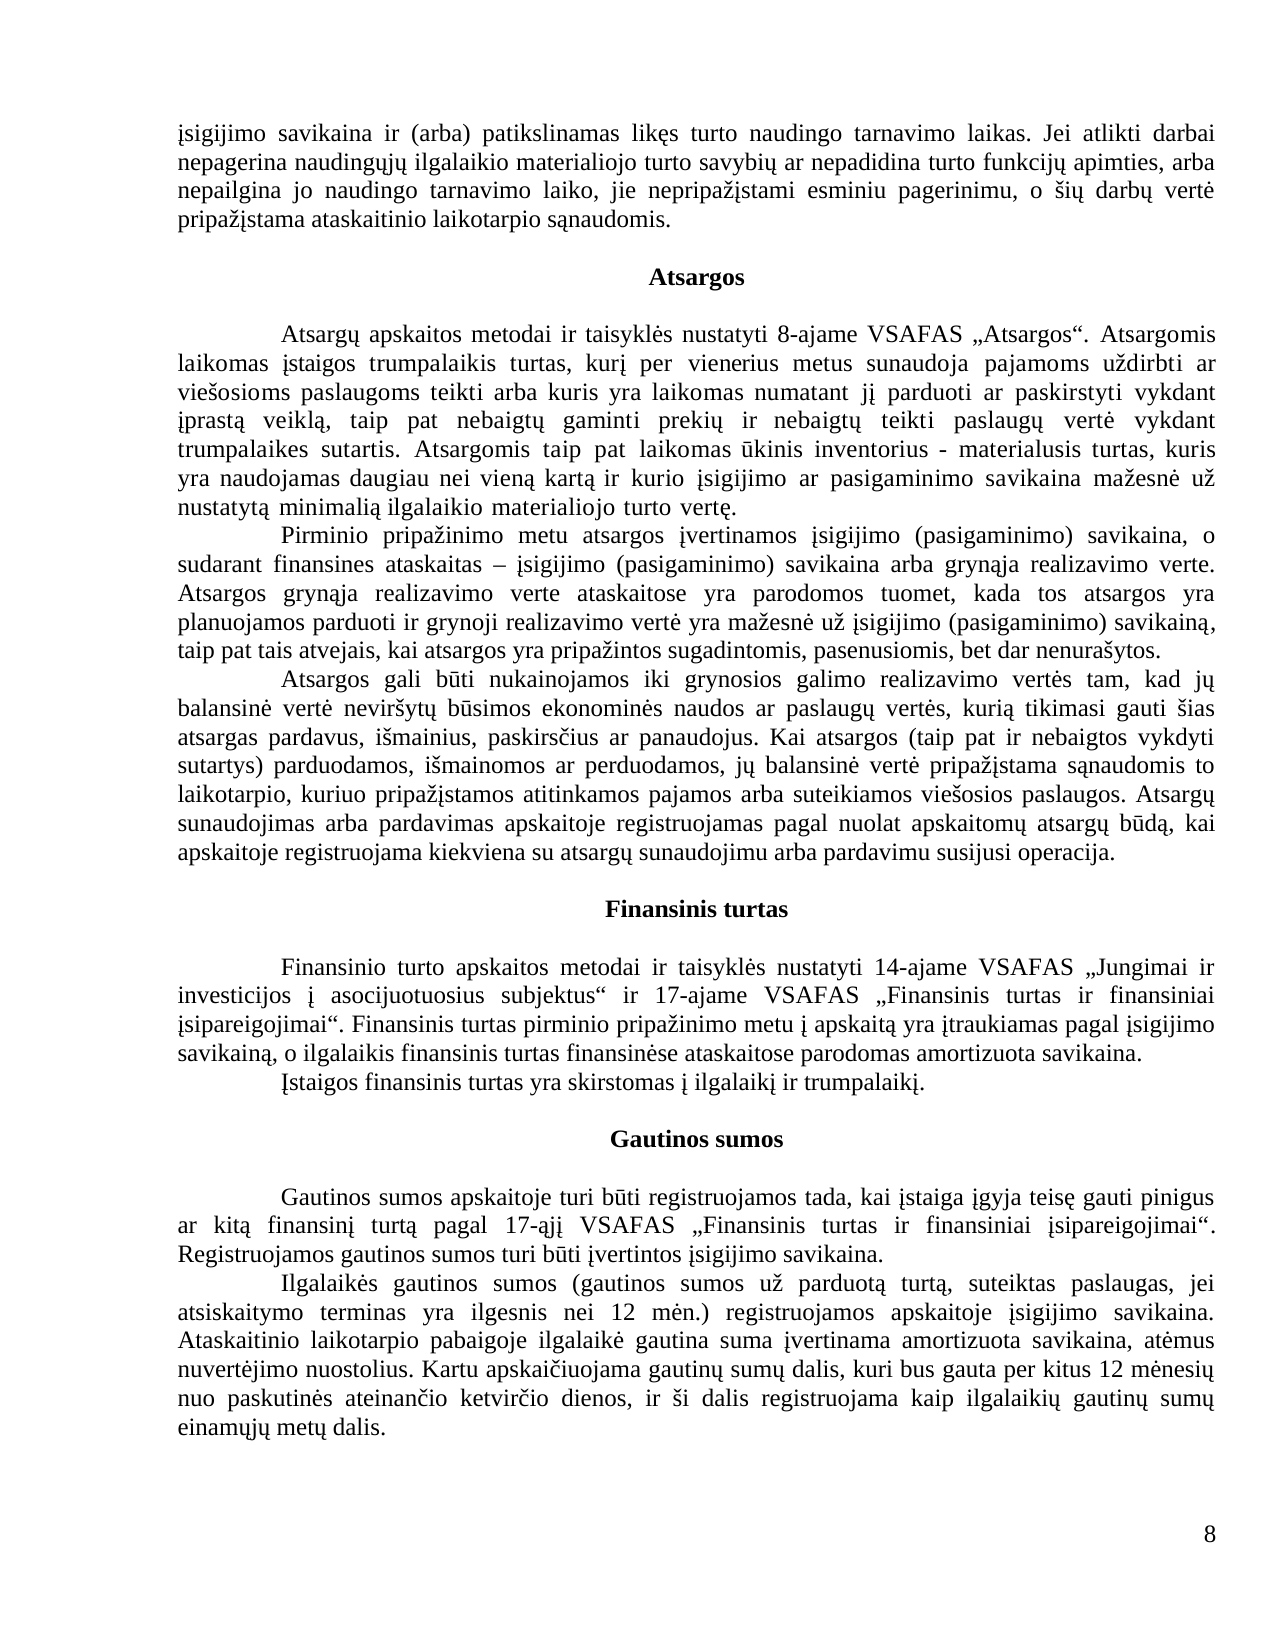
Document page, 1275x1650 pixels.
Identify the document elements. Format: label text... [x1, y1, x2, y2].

text Gautinos sumos apskaitoje turi būti registruojamos tada, kai įstaiga įgyja teisę gauti pinigus ar kitą finansinį turtą pagal 17-ąjį VSAFAS „Finansinis turtas ir finansiniai įsipareigojimai“. Registruojamos gautinos sumos turi būti įvertintos įsigijimo savikaina. [177, 1182, 1216, 1268]
text Pirminio pripažinimo metu atsargos įvertinamos įsigijimo (pasigaminimo) savikaina, o sudarant finansines ataskaitas – įsigijimo (pasigaminimo) savikaina arba grynąja realizavimo verte. Atsargos grynąja realizavimo verte ataskaitose yra parodomos tuomet, kada tos atsargos yra planuojamos parduoti ir grynoji realizavimo vertė yra mažesnė už įsigijimo (pasigaminimo) savikainą, taip pat tais atvejais, kai atsargos yra pripažintos sugadintomis, pasenusiomis, bet dar nenurašytos. [177, 521, 1216, 664]
list Gautinos sumos [177, 1124, 1216, 1153]
text Ilgalaikės gautinos sumos (gautinos sumos už parduotą turtą, suteiktas paslaugas, jei atsiskaitymo terminas yra ilgesnis nei 12 mėn.) registruojamos apskaitoje įsigijimo savikaina. Ataskaitinio laikotarpio pabaigoje ilgalaikė gautina suma įvertinama amortizuota savikaina, atėmus nuvertėjimo nuostolius. Kartu apskaičiuojama gautinų sumų dalis, kuri bus gauta per kitus 12 mėnesių nuo paskutinės ateinančio ketvirčio dienos, ir ši dalis registruojama kaip ilgalaikių gautinų sumų einamųjų metų dalis. [177, 1268, 1216, 1441]
text Atsargų apskaitos metodai ir taisyklės nustatyti 8-ajame VSAFAS „Atsargos“. Atsargomis laikomas įstaigos trumpalaikis turtas, kurį per vienerius metus sunaudoja pajamoms uždirbti ar viešosioms paslaugoms teikti arba kuris yra laikomas numatant jį parduoti ar paskirstyti vykdant įprastą veiklą, taip pat nebaigtų gaminti prekių ir nebaigtų teikti paslaugų vertė vykdant trumpalaikes sutartis. Atsargomis taip pat laikomas ūkinis inventorius - materialusis turtas, kuris yra naudojamas daugiau nei vieną kartą ir kurio įsigijimo ar pasigaminimo savikaina mažesnė už nustatytą minimalią ilgalaikio materialiojo turto vertę. [177, 319, 1216, 521]
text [177, 118, 1216, 233]
list Atsargos [177, 262, 1216, 291]
text Įstaigos finansinis turtas yra skirstomas į ilgalaikį ir trumpalaikį. [177, 1067, 1216, 1096]
text Finansinio turto apskaitos metodai ir taisyklės nustatyti 14-ajame VSAFAS „Jungimai ir investicijos į asocijuotuosius subjektus“ ir 17-ajame VSAFAS „Finansinis turtas ir finansiniai įsipareigojimai“. Finansinis turtas pirminio pripažinimo metu į apskaitą yra įtraukiamas pagal įsigijimo savikainą, o ilgalaikis finansinis turtas finansinėse ataskaitose parodomas amortizuota savikaina. [177, 952, 1216, 1067]
text Atsargos gali būti nukainojamos iki grynosios galimo realizavimo vertės tam, kad jų balansinė vertė neviršytų būsimos ekonominės naudos ar paslaugų vertės, kurią tikimasi gauti šias atsargas pardavus, išmainius, paskirsčius ar panaudojus. Kai atsargos (taip pat ir nebaigtos vykdyti sutartys) parduodamos, išmainomos ar perduodamos, jų balansinė vertė pripažįstama sąnaudomis to laikotarpio, kuriuo pripažįstamos atitinkamos pajamos arba suteikiamos viešosios paslaugos. Atsargų sunaudojimas arba pardavimas apskaitoje registruojamas pagal nuolat apskaitomų atsargų būdą, kai apskaitoje registruojama kiekviena su atsargų sunaudojimu arba pardavimu susijusi operacija. [177, 664, 1216, 866]
list Finansinis turtas [177, 894, 1216, 923]
